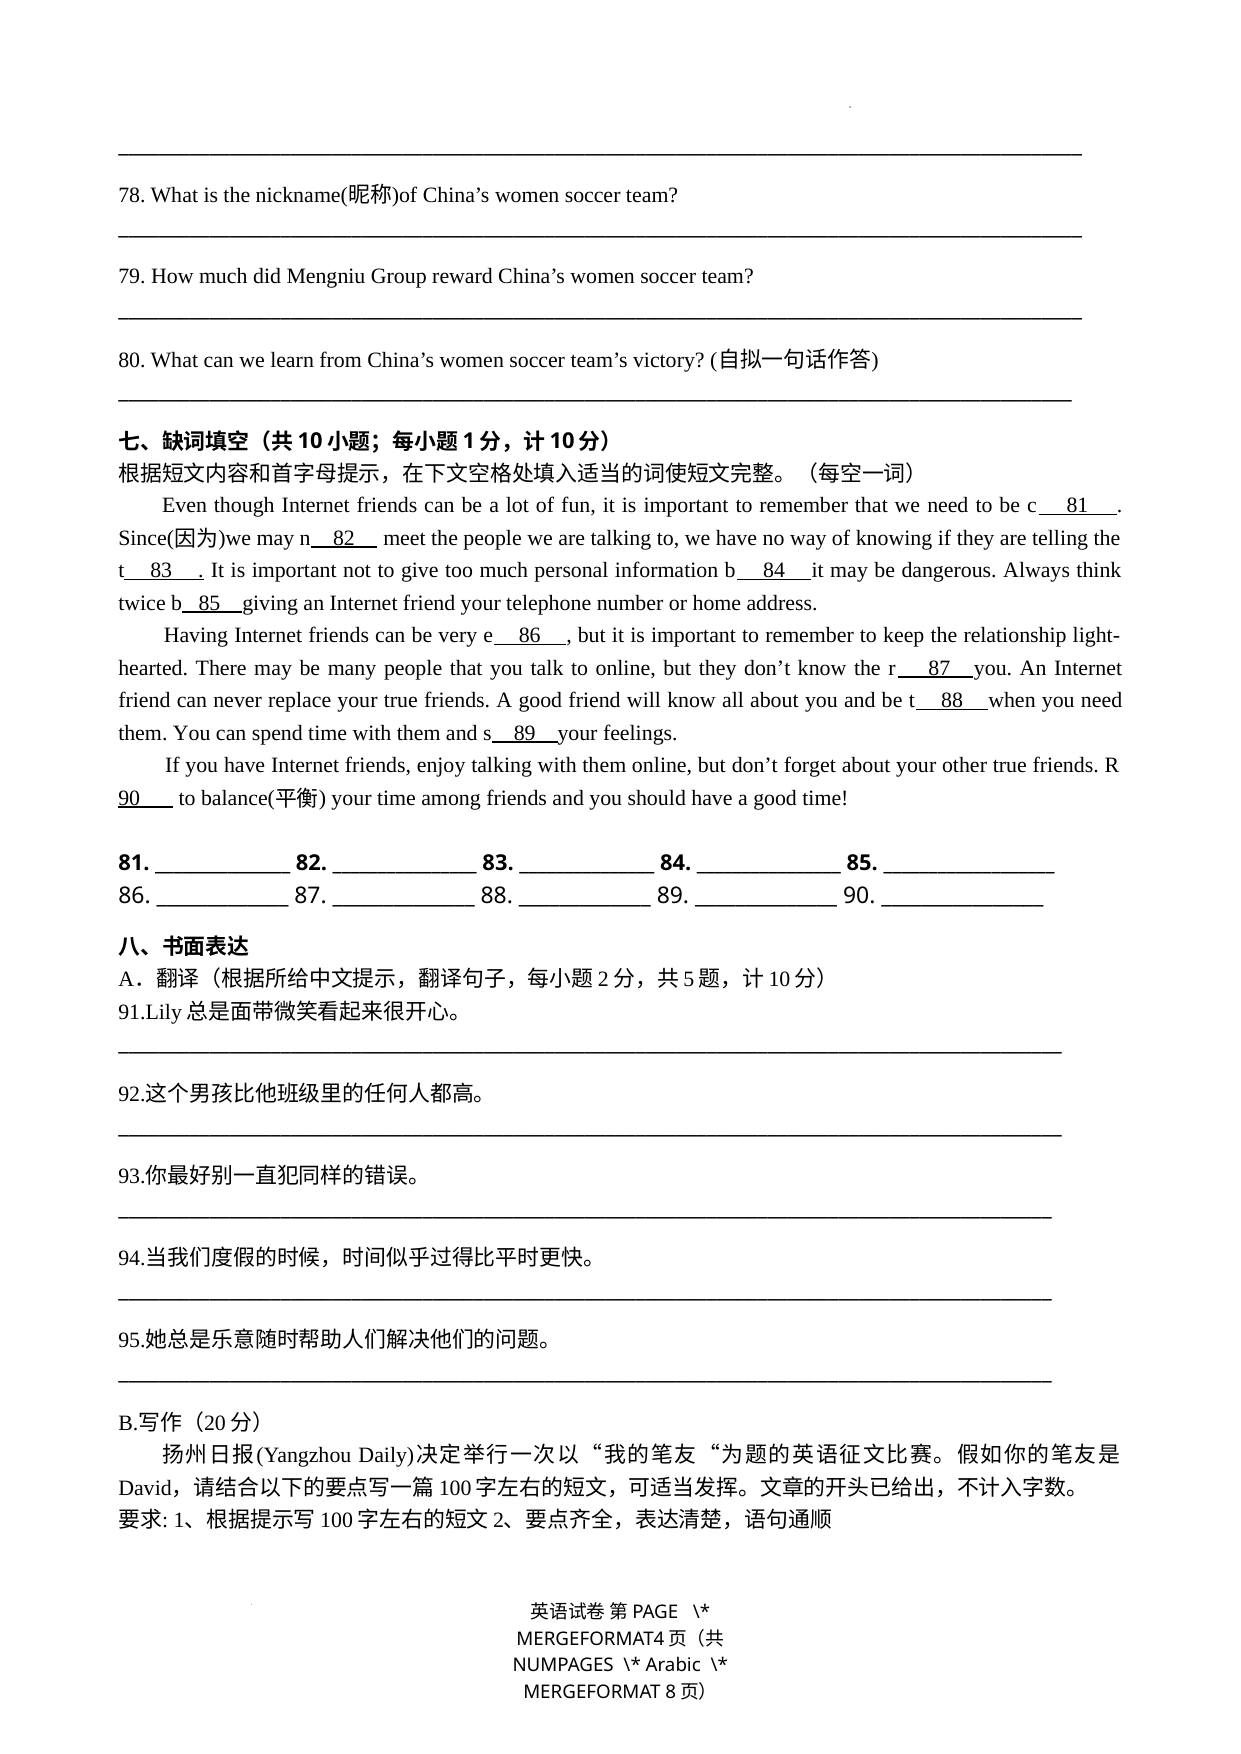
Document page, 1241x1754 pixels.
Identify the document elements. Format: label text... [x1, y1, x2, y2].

text 81. _______________ 82. ________________ 83. _______________ 84. ________________ 85. ___________________ [118, 846, 1122, 878]
text Even though Internet friends can be a lot of fun, it is important to remember that we need to be c 81 . Since(因为)we may n 82 meet the people we are talking to, we have no way of knowing if they are telling the t 83 . It is important not to give too much personal information b 84 it may be dangerous. Always think twice b 85 giving an Internet friend your telephone number or home address. [118, 488, 1122, 618]
text 86. _____________ 87. ______________ 88. _____________ 89. ______________ 90. ________________ [118, 878, 1122, 911]
text ____________________________________________________________________________________________ [118, 1272, 1122, 1305]
text 91.Lily总是面带微笑看起来很开心。 [118, 993, 1122, 1026]
text _______________________________________________________________________________________________ [118, 292, 1122, 324]
text A．翻译（根据所给中文提示，翻译句子，每小题2分，共5题，计10分） [118, 961, 1122, 993]
text 根据短文内容和首字母提示，在下文空格处填入适当的词使短文完整。（每空一词） [118, 456, 1122, 488]
text _______________________________________________________________________________________________ [118, 209, 1122, 242]
text ____________________________________________________________________________________________ [118, 1354, 1122, 1387]
text B.写作（20分） [118, 1404, 1122, 1437]
text 92.这个男孩比他班级里的任何人都高。 [118, 1075, 1122, 1108]
text 94.当我们度假的时候，时间似乎过得比平时更快。 [118, 1240, 1122, 1272]
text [118, 127, 1122, 160]
text 79. How much did Mengniu Group reward China’s women soccer team? [118, 259, 1122, 292]
text 七、缺词填空（共10小题；每小题1分，计10分） [118, 423, 1122, 456]
text If you have Internet friends, enjoy talking with them online, but don’t forget about your other true friends. R 90 to balance(平衡) your time among friends and you should have a good time! [118, 748, 1122, 813]
text ______________________________________________________________________________________________ [118, 374, 1122, 406]
text 扬州日报(Yangzhou Daily)决定举行一次以“我的笔友“为题的英语征文比赛。假如你的笔友是David，请结合以下的要点写一篇100字左右的短文，可适当发挥。文章的开头已给出，不计入字数。 [118, 1437, 1122, 1502]
text Having Internet friends can be very e 86 , but it is important to remember to keep the relationship light-hearted. There may be many people that you talk to online, but they don’t know the r 87 you. An Internet friend can never replace your true friends. A good friend will know all about you and be t 88 when you need them. You can spend time with them and s 89 your feelings. [118, 618, 1122, 748]
text 95.她总是乐意随时帮助人们解决他们的问题。 [118, 1322, 1122, 1354]
text ____________________________________________________________________________________________ [118, 1190, 1122, 1223]
text _____________________________________________________________________________________________ [118, 1108, 1122, 1140]
text 80. What can we learn from China’s women soccer team’s victory? (自拟一句话作答) [118, 341, 1122, 374]
text 78. What is the nickname(昵称)of China’s women soccer team? [118, 177, 1122, 209]
text 要求: 1、根据提示写100字左右的短文2、要点齐全，表达清楚，语句通顺 [118, 1502, 1122, 1534]
text _____________________________________________________________________________________________ [118, 1026, 1122, 1058]
text 八、书面表达 [118, 928, 1122, 961]
text 93.你最好别一直犯同样的错误。 [118, 1158, 1122, 1190]
